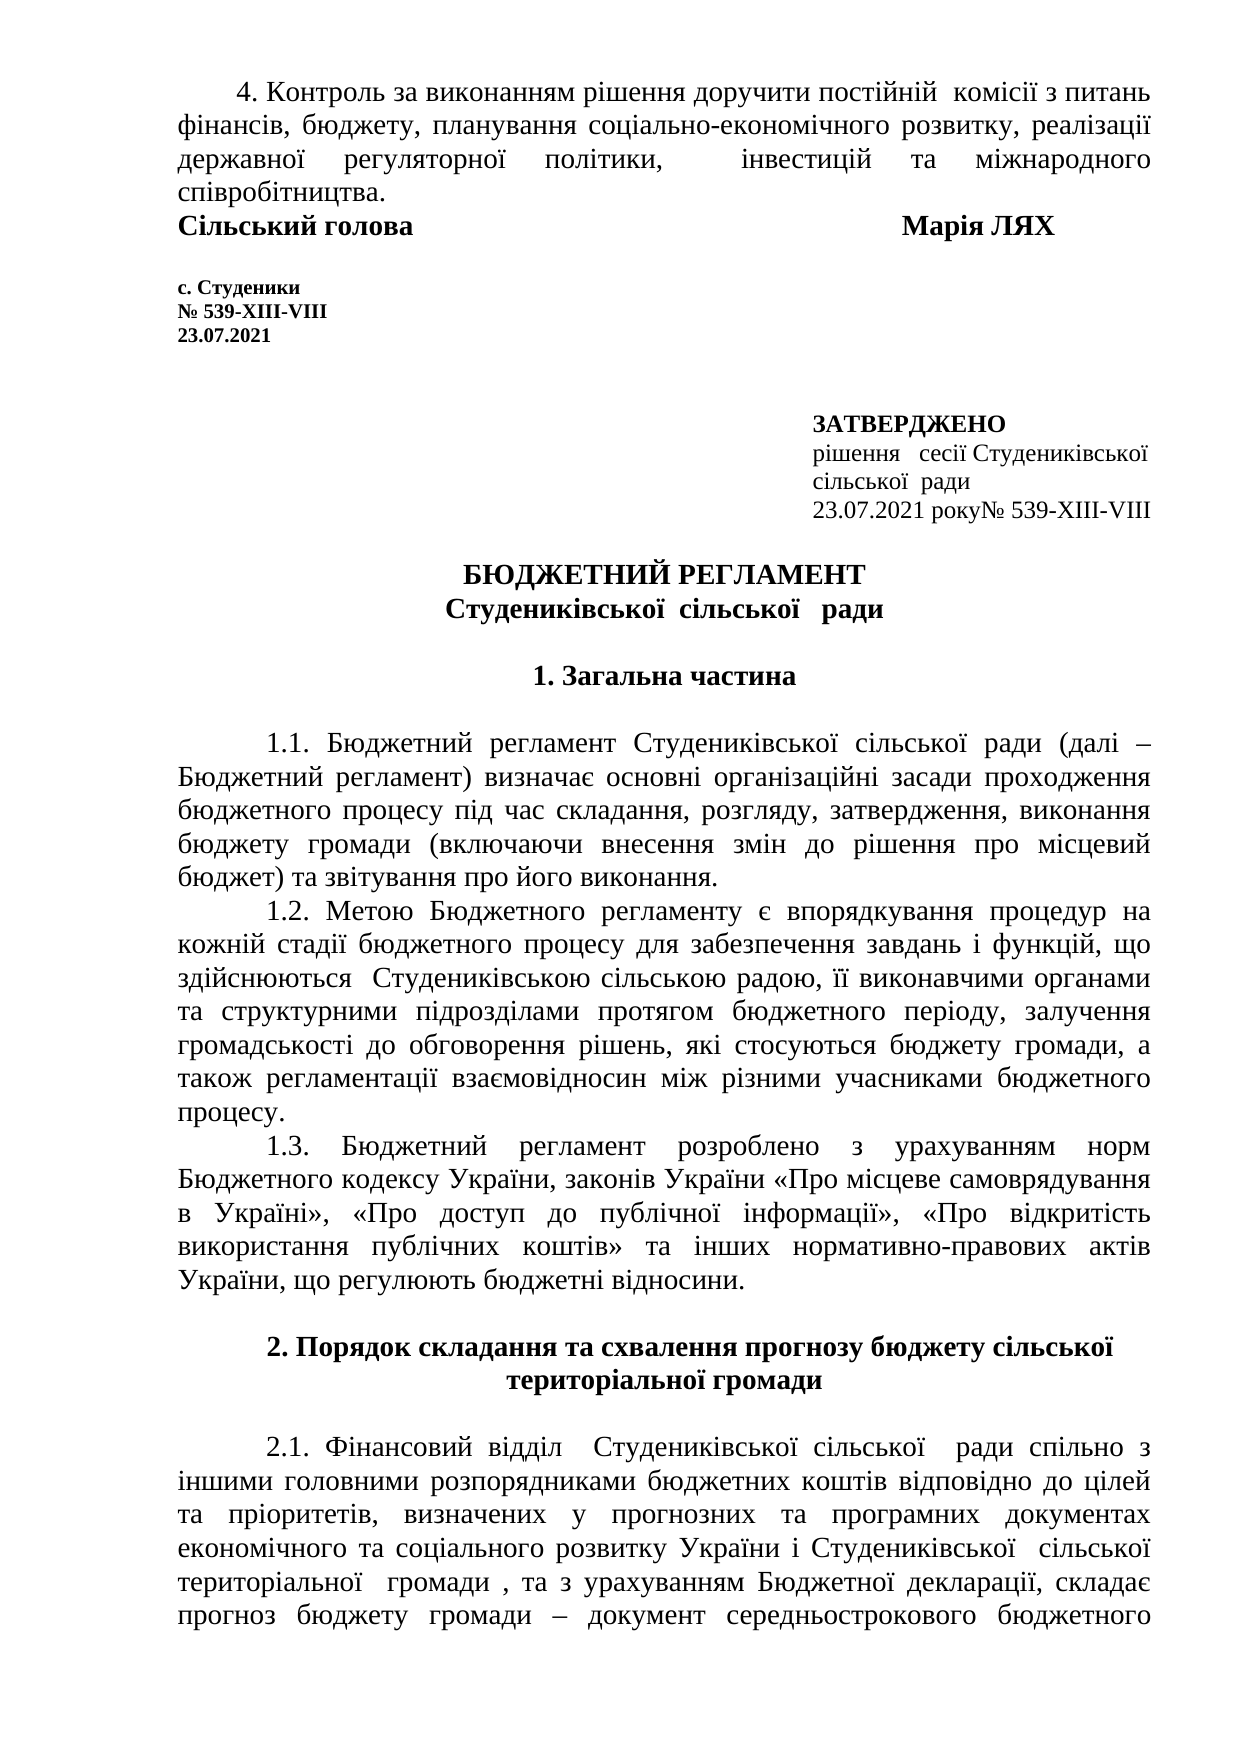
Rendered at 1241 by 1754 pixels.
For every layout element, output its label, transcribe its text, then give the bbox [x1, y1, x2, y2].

text с. Студеники [177, 275, 1152, 299]
text БЮДЖЕТНИЙ РЕГЛАМЕНТ [177, 557, 1152, 591]
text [177, 1429, 1152, 1631]
text рішення сесії Студениківської сільської ради [812, 438, 1152, 495]
text 1. Загальна частина [177, 658, 1152, 692]
text Студениківської сільської ради [177, 591, 1152, 624]
text 23.07.2021 року№ 539-ХІІІ-VІІІ [812, 495, 1152, 524]
text 1.3. Бюджетний регламент розроблено з урахуванням норм Бюджетного кодексу України, законів України «Про місцеве самоврядування в Україні», «Про доступ до публічної інформації», «Про відкритість використання публічних коштів» та інших нормативно-правових актів України, що регулюють бюджетні відносини. [177, 1128, 1152, 1295]
text 1.2. Метою Бюджетного регламенту є впорядкування процедур на кожній стадії бюджетного процесу для забезпечення завдань і функцій, що здійснюються Студениківською сільською радою, її виконавчими органами та структурними підрозділами протягом бюджетного періоду, залучення громадськості до обговорення рішень, які стосуються бюджету громади, а також регламентації взаємовідносин між різними учасниками бюджетного процесу. [177, 893, 1152, 1128]
text 4. Контроль за виконанням рішення доручити постійній комісії з питань фінансів, бюджету, планування соціально-економічного розвитку, реалізації державної регуляторної політики, інвестицій та міжнародного співробітництва. [177, 74, 1152, 208]
text ЗАТВЕРДЖЕНО [812, 409, 1152, 438]
text 1.1. Бюджетний регламент Студениківської сільської ради (далі – Бюджетний регламент) визначає основні організаційні засади проходження бюджетного процесу під час складання, розгляду, затвердження, виконання бюджету громади (включаючи внесення змін до рішення про місцевий бюджет) та звітування про його виконання. [177, 725, 1152, 893]
text 2. Порядок складання та схвалення прогнозу бюджету сільської територіальної громади [177, 1329, 1152, 1396]
text № 539-ХІІІ-VІІІ [177, 299, 1152, 323]
text 23.07.2021 [177, 323, 1152, 347]
text Сільський голова Марія ЛЯХ [177, 208, 1152, 242]
